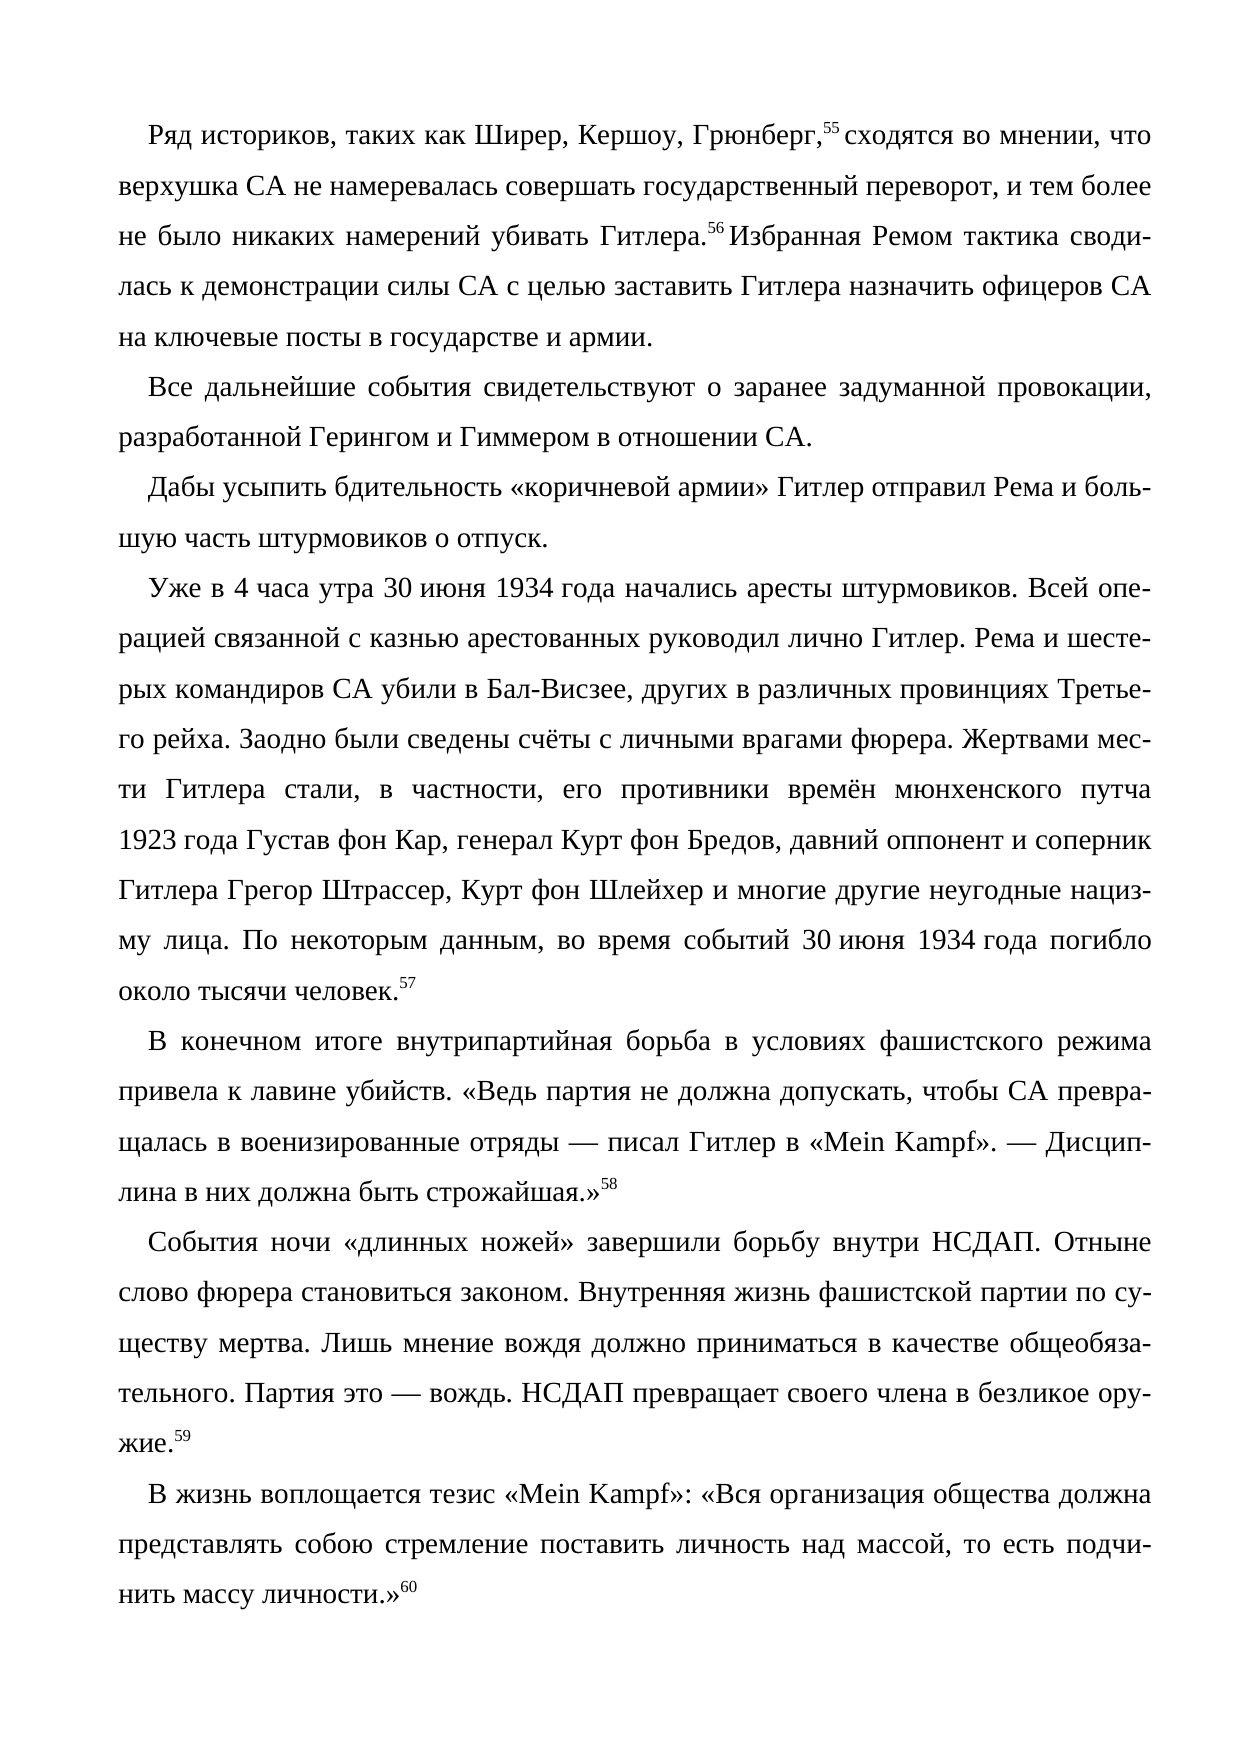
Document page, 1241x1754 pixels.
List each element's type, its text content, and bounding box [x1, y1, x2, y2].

text В конечном итоге внутрипартийная борьба в условиях фашистского режима привела к лавине убийств. «Ведь партия не должна допускать, чтобы СА превращалась в военизированные отряды — писал Гитлер в «Mein Kampf». — Дисциплина в них должна быть строжайшая.»58 [118, 1023, 1152, 1207]
text Ряд историков, таких как Ширер, Кершоу, Грюнберг,55 сходятся во мнении, что верхушка СА не намеревалась совершать государственный переворот, и тем более не было никаких намерений убивать Гитлера.56 Избранная Ремом тактика сводилась к демонстрации силы СА с целью заставить Гитлера назначить офицеров СА на ключевые посты в государстве и армии. [118, 117, 1152, 352]
text Дабы усыпить бдительность «коричневой армии» Гитлер отправил Рема и большую часть штурмовиков о отпуск. [118, 469, 1152, 553]
text Уже в 4 часа утра 30 июня 1934 года начались аресты штурмовиков. Всей операцией связанной с казнью арестованных руководил лично Гитлер. Рема и шестерых командиров СА убили в Бал-Висзее, других в различных провинциях Третьего рейха. Заодно были сведены счёты с личными врагами фюрера. Жертвами мести Гитлера стали, в частности, его противники времён мюнхенского путча 1923 года Густав фон Кар, генерал Курт фон Бредов, давний оппонент и соперник Гитлера Грегор Штрассер, Курт фон Шлейхер и многие другие неугодные нацизму лица. По некоторым данным, во время событий 30 июня 1934 года погибло около тысячи человек.57 [118, 570, 1152, 1006]
text В жизнь воплощается тезис «Mein Kampf»: «Вся организация общества должна представлять собою стремление поставить личность над массой, то есть подчинить массу личности.»60 [118, 1476, 1152, 1610]
text Все дальнейшие события свидетельствуют о заранее задуманной провокации, разработанной Герингом и Гиммером в отношении СА. [118, 369, 1152, 453]
text События ночи «длинных ножей» завершили борьбу внутри НСДАП. Отныне слово фюрера становиться законом. Внутренняя жизнь фашистской партии по существу мертва. Лишь мнение вождя должно приниматься в качестве общеобязательного. Партия это — вождь. НСДАП превращает своего члена в безликое оружие.59 [118, 1224, 1152, 1459]
